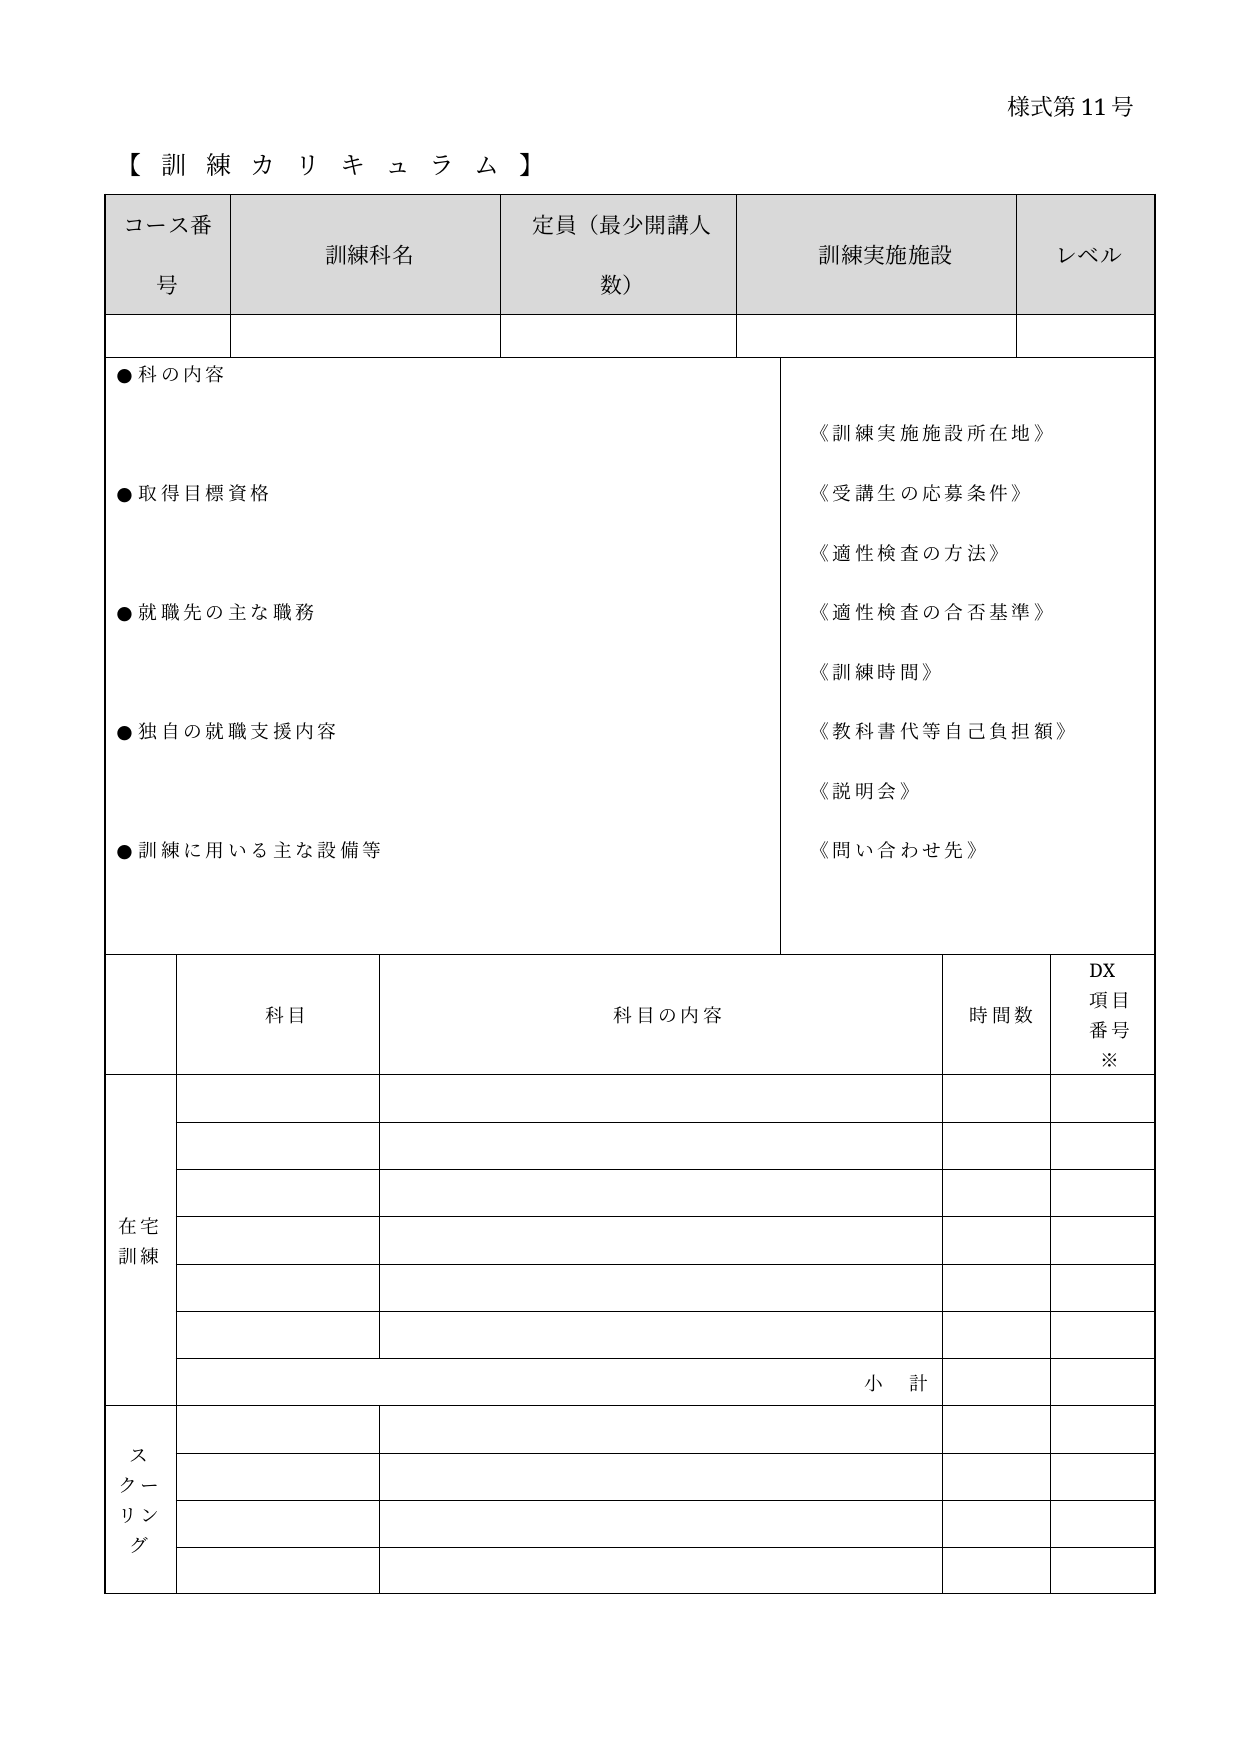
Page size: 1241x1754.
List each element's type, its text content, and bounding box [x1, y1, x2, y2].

table_cell [380, 1312, 942, 1358]
table_cell [380, 1170, 942, 1216]
table_cell [1051, 1265, 1154, 1311]
table_cell [106, 955, 176, 1074]
table_cell ●科の内容 ●取得目標資格 ●就職先の主な職務 ●独自の就職支援内容 ●訓練に用いる主な設備等 [106, 358, 780, 954]
table_header レベル [1017, 195, 1154, 314]
table_cell [380, 1501, 942, 1547]
table_cell [1051, 1217, 1154, 1263]
table_cell [380, 1075, 942, 1122]
table_cell [501, 315, 736, 357]
table_cell 小 計 [177, 1359, 942, 1405]
table_cell [943, 1123, 1050, 1169]
table_cell DX項目番号 ※ [1051, 955, 1154, 1074]
table_cell 科目の内容 [380, 955, 942, 1074]
table_cell [380, 1548, 942, 1593]
table_header コース番号 [106, 195, 230, 314]
table_cell [177, 1265, 379, 1311]
table_cell 在宅訓練 [106, 1075, 176, 1405]
table_cell [943, 1075, 1050, 1122]
table_cell [177, 1501, 379, 1547]
table_cell [943, 1501, 1050, 1547]
text 【訓練カリキュラム】 [116, 134, 1124, 193]
table_cell [1051, 1548, 1154, 1593]
table_cell [380, 1217, 942, 1263]
table_cell [380, 1406, 942, 1453]
table_cell [1051, 1170, 1154, 1216]
table_header 訓練科名 [231, 195, 500, 314]
table_cell [177, 1123, 379, 1169]
table_cell [380, 1454, 942, 1500]
table_cell [177, 1170, 379, 1216]
table_cell [231, 315, 500, 357]
table_cell 科目 [177, 955, 379, 1074]
table_cell [943, 1548, 1050, 1593]
table_cell [177, 1548, 379, 1593]
table_cell [1051, 1075, 1154, 1122]
table_cell [1051, 1454, 1154, 1500]
table_cell [943, 1265, 1050, 1311]
table_cell [177, 1454, 379, 1500]
table_cell [177, 1406, 379, 1453]
table_header 訓練実施施設 [737, 195, 1016, 314]
table_cell [1051, 1123, 1154, 1169]
table_cell [177, 1312, 379, 1358]
table_cell [943, 1454, 1050, 1500]
table_cell 時間数 [943, 955, 1050, 1074]
table_cell [1017, 315, 1154, 357]
table_cell [380, 1265, 942, 1311]
table_cell [737, 315, 1016, 357]
table_cell [943, 1170, 1050, 1216]
table_cell [1051, 1501, 1154, 1547]
table_cell [1051, 1359, 1154, 1405]
table_cell [943, 1217, 1050, 1263]
table_header 定員（最少開講人数） [501, 195, 736, 314]
table_cell [380, 1123, 942, 1169]
table_cell [1051, 1406, 1154, 1453]
table_cell [177, 1075, 379, 1122]
table_cell [943, 1312, 1050, 1358]
table_cell [106, 315, 230, 357]
table_cell [177, 1217, 379, 1263]
table_cell [1051, 1312, 1154, 1358]
table_cell [943, 1359, 1050, 1405]
table_cell スクーリング [106, 1406, 176, 1593]
table_cell [943, 1406, 1050, 1453]
table_cell 《訓練実施施設所在地》 《受講生の応募条件》 《適性検査の方法》 《適性検査の合否基準》 《訓練時間》 《教科書代等自己負担額》 《説明会》 《問い合わせ先》 [781, 358, 1154, 954]
